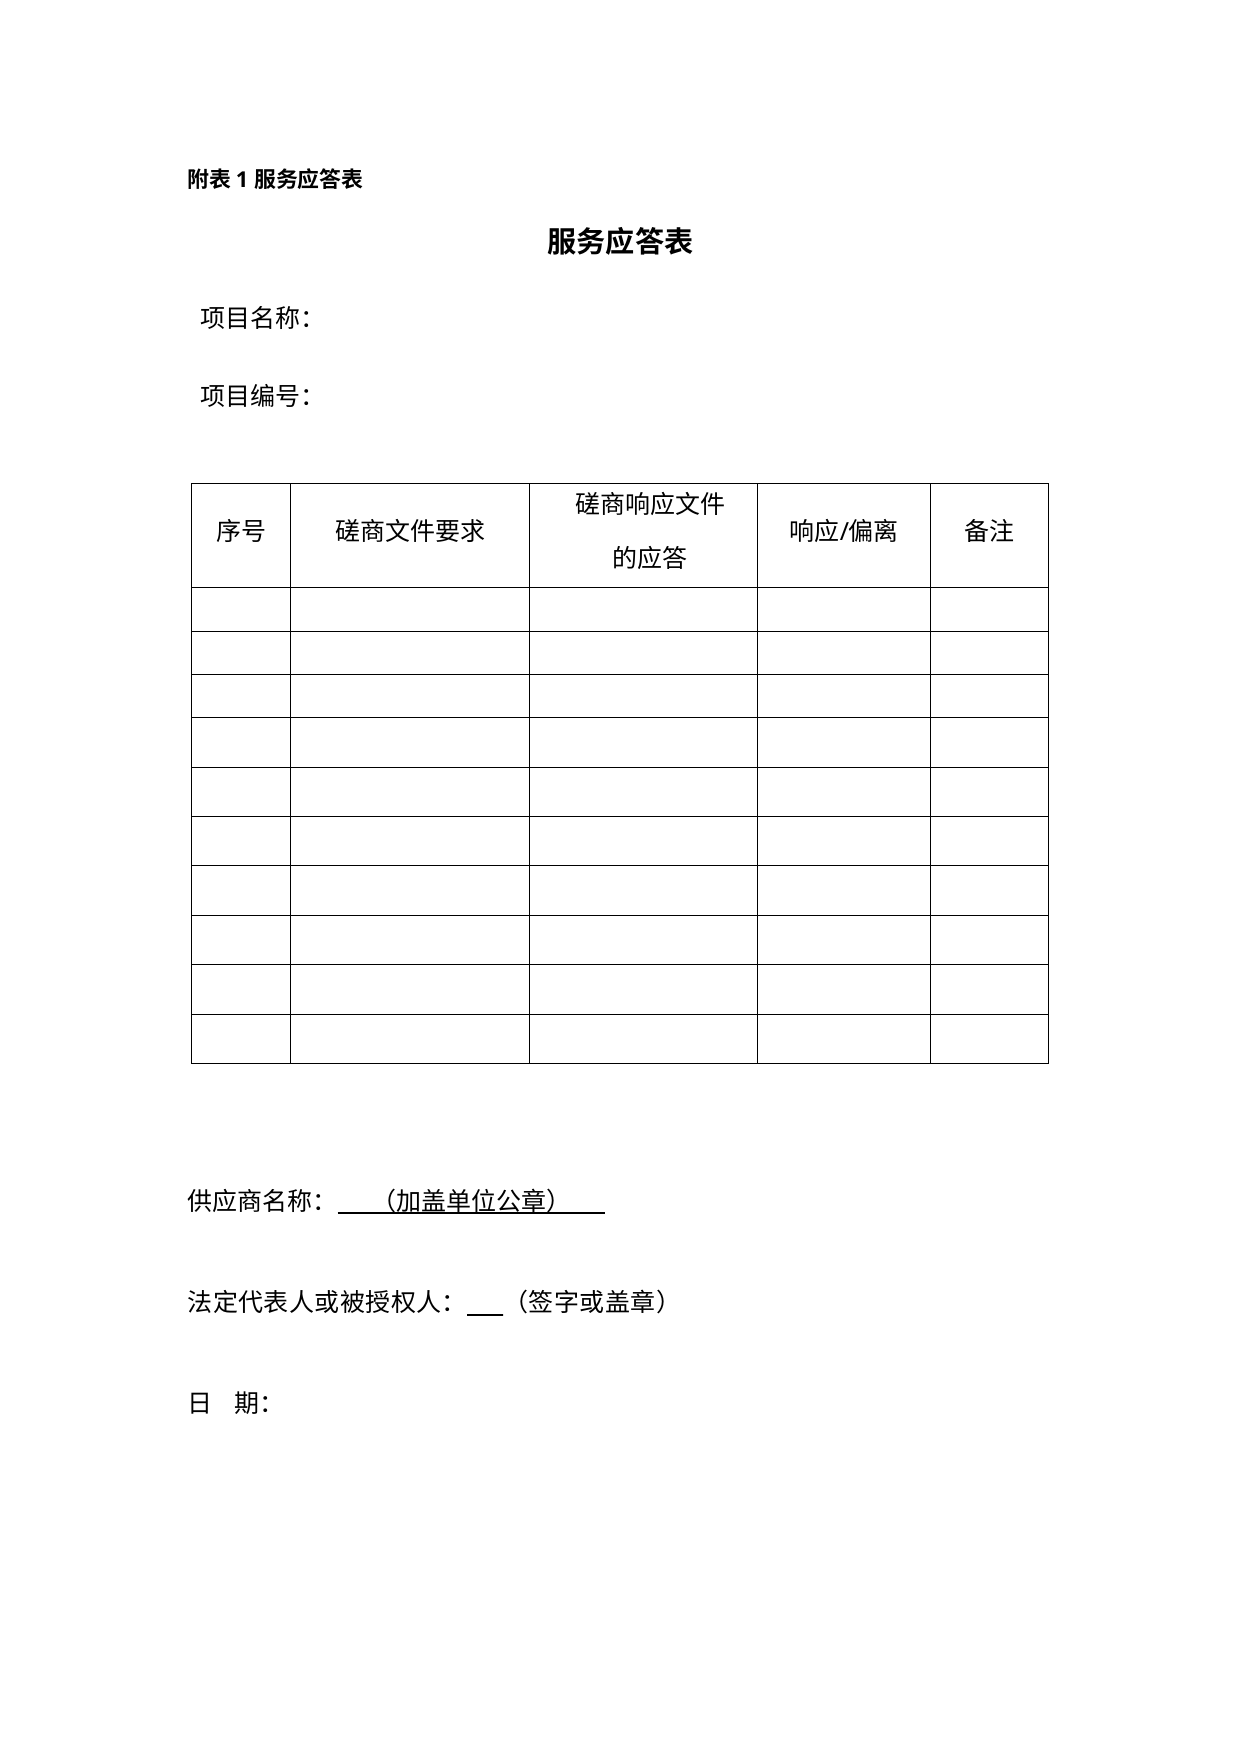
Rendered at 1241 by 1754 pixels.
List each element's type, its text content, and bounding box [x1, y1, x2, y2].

text 项目编号： [187, 362, 1053, 427]
table_cell [530, 718, 757, 767]
text 服务应答表 [187, 207, 1053, 272]
table_cell [291, 632, 529, 674]
table_cell [758, 588, 930, 631]
table_cell [758, 817, 930, 865]
table_header 磋商文件要求 [291, 484, 529, 587]
table_cell [291, 916, 529, 964]
table_cell [530, 866, 757, 915]
table_cell [192, 632, 290, 674]
table_cell [192, 768, 290, 816]
table_cell [758, 768, 930, 816]
table_cell [192, 965, 290, 1013]
table_cell [192, 916, 290, 964]
table_cell [530, 675, 757, 717]
table_cell [931, 817, 1048, 865]
table_cell [931, 718, 1048, 767]
table_cell [192, 817, 290, 865]
table_cell [931, 632, 1048, 674]
table_cell [192, 718, 290, 767]
table_cell [291, 675, 529, 717]
table_cell [758, 965, 930, 1013]
table_header 序号 [192, 484, 290, 587]
table_cell [291, 965, 529, 1013]
table_cell [291, 768, 529, 816]
table_cell [931, 965, 1048, 1013]
table_cell [530, 632, 757, 674]
table_cell [758, 916, 930, 964]
table_cell [758, 866, 930, 915]
text 附表1 服务应答表 [187, 162, 1053, 194]
table_cell [291, 588, 529, 631]
table_cell [758, 718, 930, 767]
table_cell [530, 1015, 757, 1063]
table_cell [931, 768, 1048, 816]
table_cell [291, 1015, 529, 1063]
table_cell [931, 588, 1048, 631]
table_cell [931, 866, 1048, 915]
table_cell [758, 632, 930, 674]
text 供应商名称： （加盖单位公章） [187, 1167, 996, 1232]
text 项目名称： [187, 284, 1053, 349]
table_cell [291, 817, 529, 865]
table_cell [530, 768, 757, 816]
table_cell [758, 1015, 930, 1063]
table_cell [192, 675, 290, 717]
text 日 期： [187, 1369, 996, 1434]
text 法定代表人或被授权人： （签字或盖章） [187, 1268, 1053, 1333]
table_cell [530, 965, 757, 1013]
table_header 响应/偏离 [758, 484, 930, 587]
table_cell [192, 866, 290, 915]
table_cell [192, 1015, 290, 1063]
table_cell [192, 588, 290, 631]
table_cell [530, 588, 757, 631]
table_cell [931, 1015, 1048, 1063]
table_cell [931, 916, 1048, 964]
table_cell [758, 675, 930, 717]
table_cell [291, 718, 529, 767]
table_cell [931, 675, 1048, 717]
table_header 磋商响应文件 的应答 [530, 484, 757, 587]
table_cell [291, 866, 529, 915]
table_cell [530, 916, 757, 964]
table_cell [530, 817, 757, 865]
table_header 备注 [931, 484, 1048, 587]
